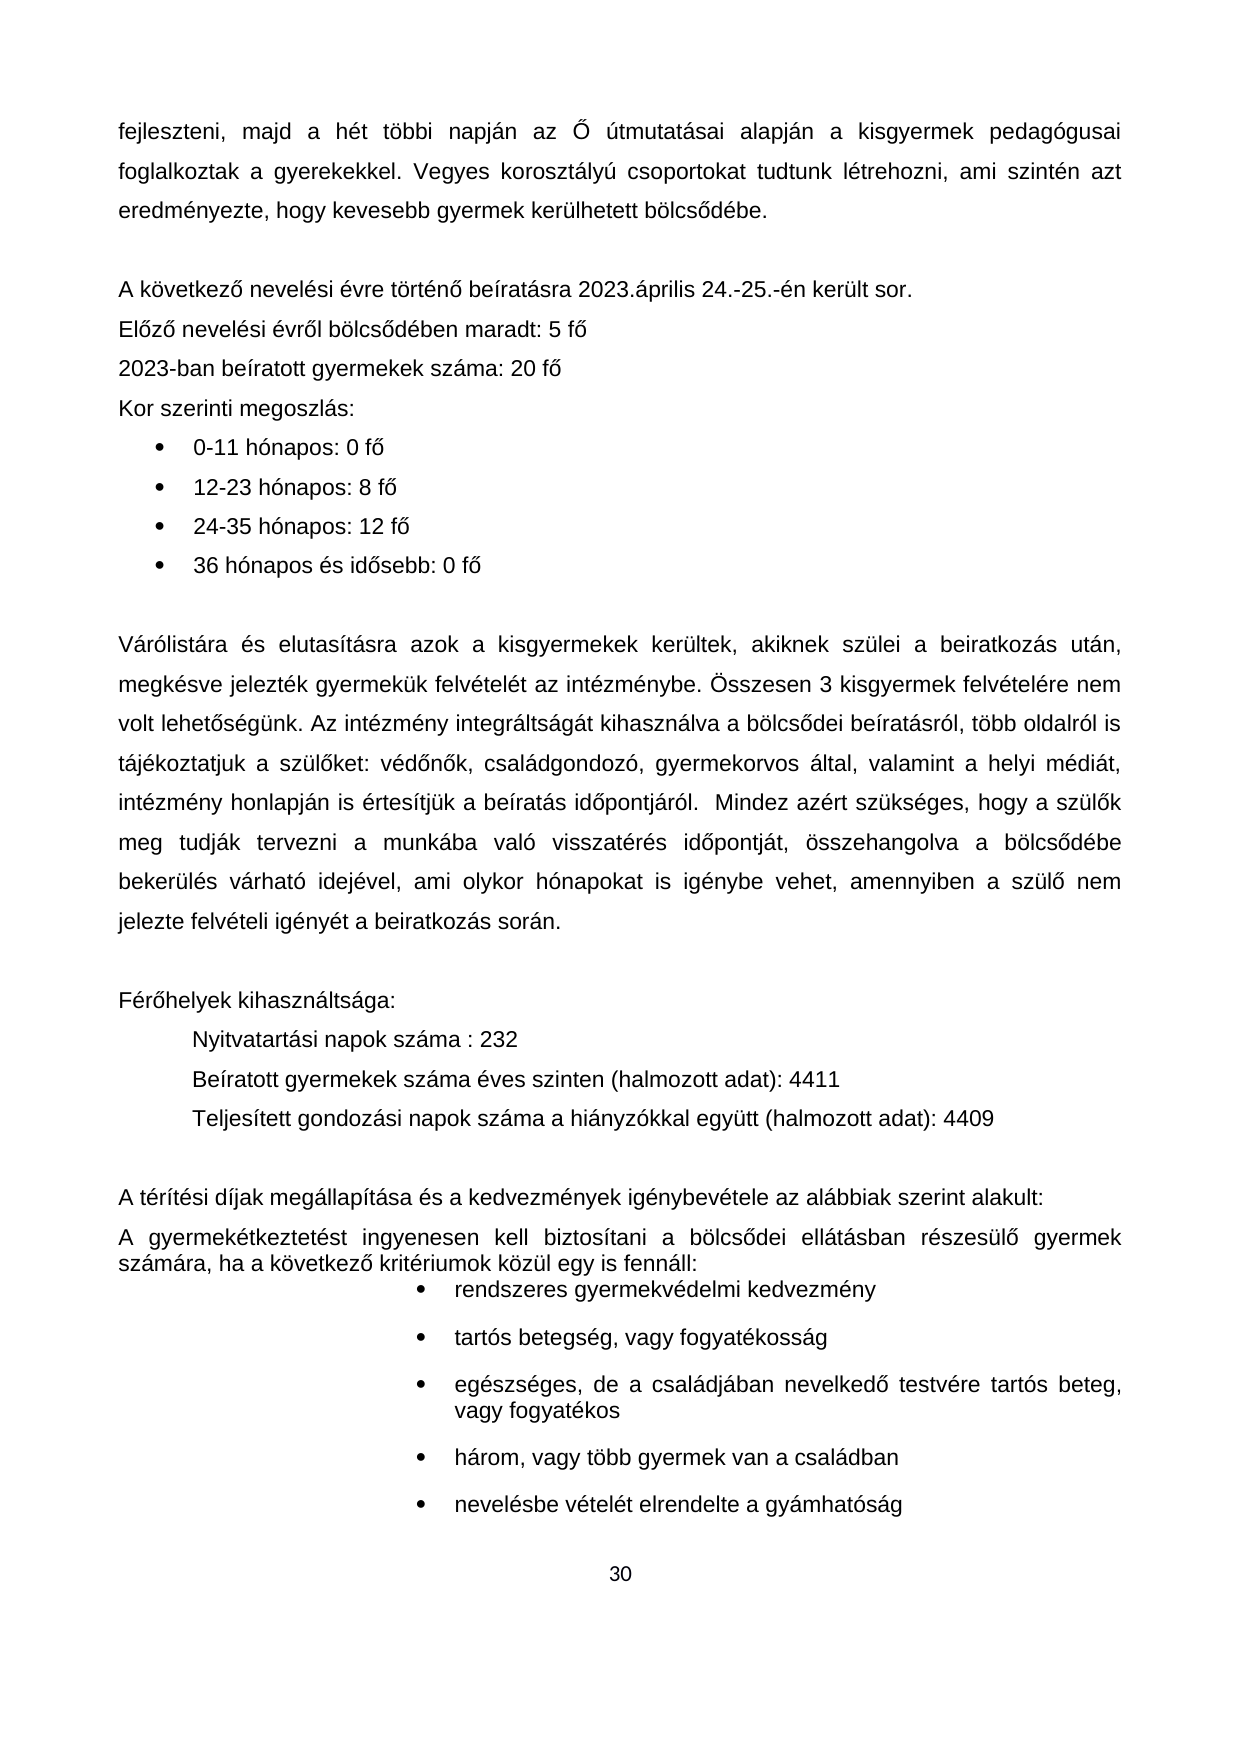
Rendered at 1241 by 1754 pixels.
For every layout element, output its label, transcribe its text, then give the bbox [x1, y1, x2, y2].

list 12-23 hónapos: 8 fő [156, 473, 1122, 500]
list rendszeres gyermekvédelmi kedvezmény [417, 1276, 1122, 1303]
text Nyitvatartási napok száma : 232 [118, 1026, 1122, 1052]
text 2023-ban beíratott gyermekek száma: 20 fő [118, 355, 1122, 381]
list tartós betegség, vagy fogyatékosság [417, 1323, 1122, 1350]
list 36 hónapos és idősebb: 0 fő [156, 552, 1122, 579]
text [118, 118, 1122, 223]
list egészséges, de a családjában nevelkedő testvére tartós beteg, vagy fogyatékos [417, 1371, 1122, 1423]
text Kor szerinti megoszlás: [118, 394, 1122, 421]
text Beíratott gyermekek száma éves szinten (halmozott adat): 4411 [118, 1066, 1122, 1092]
text Teljesített gondozási napok száma a hiányzókkal együtt (halmozott adat): 4409 [118, 1105, 1122, 1131]
text Várólistára és elutasításra azok a kisgyermekek kerültek, akiknek szülei a beiratkozás után, megkésve jelezték gyermekük felvételét az intézménybe. Összesen 3 kisgyermek felvételére nem volt lehetőségünk. Az intézmény integráltságát kihasználva a bölcsődei beíratásról, több oldalról is tájékoztatjuk a szülőket: védőnők, családgondozó, gyermekorvos által, valamint a helyi médiát, intézmény honlapján is értesítjük a beíratás időpontjáról. Mindez azért szükséges, hogy a szülők meg tudják tervezni a munkába való visszatérés időpontját, összehangolva a bölcsődébe bekerülés várható idejével, ami olykor hónapokat is igénybe vehet, amennyiben a szülő nem jelezte felvételi igényét a beiratkozás során. [118, 631, 1122, 934]
text A gyermekétkeztetést ingyenesen kell biztosítani a bölcsődei ellátásban részesülő gyermek számára, ha a következő kritériumok közül egy is fennáll: [118, 1223, 1122, 1276]
text A következő nevelési évre történő beíratásra 2023.április 24.-25.-én került sor. [118, 276, 1122, 302]
list 0-11 hónapos: 0 fő [156, 434, 1122, 460]
text A térítési díjak megállapítása és a kedvezmények igénybevétele az alábbiak szerint alakult: [118, 1184, 1122, 1210]
list nevelésbe vételét elrendelte a gyámhatóság [417, 1491, 1122, 1518]
text Férőhelyek kihasználtsága: [118, 987, 1122, 1013]
list 24-35 hónapos: 12 fő [156, 513, 1122, 539]
text Előző nevelési évről bölcsődében maradt: 5 fő [118, 316, 1122, 342]
list három, vagy több gyermek van a családban [417, 1444, 1122, 1471]
